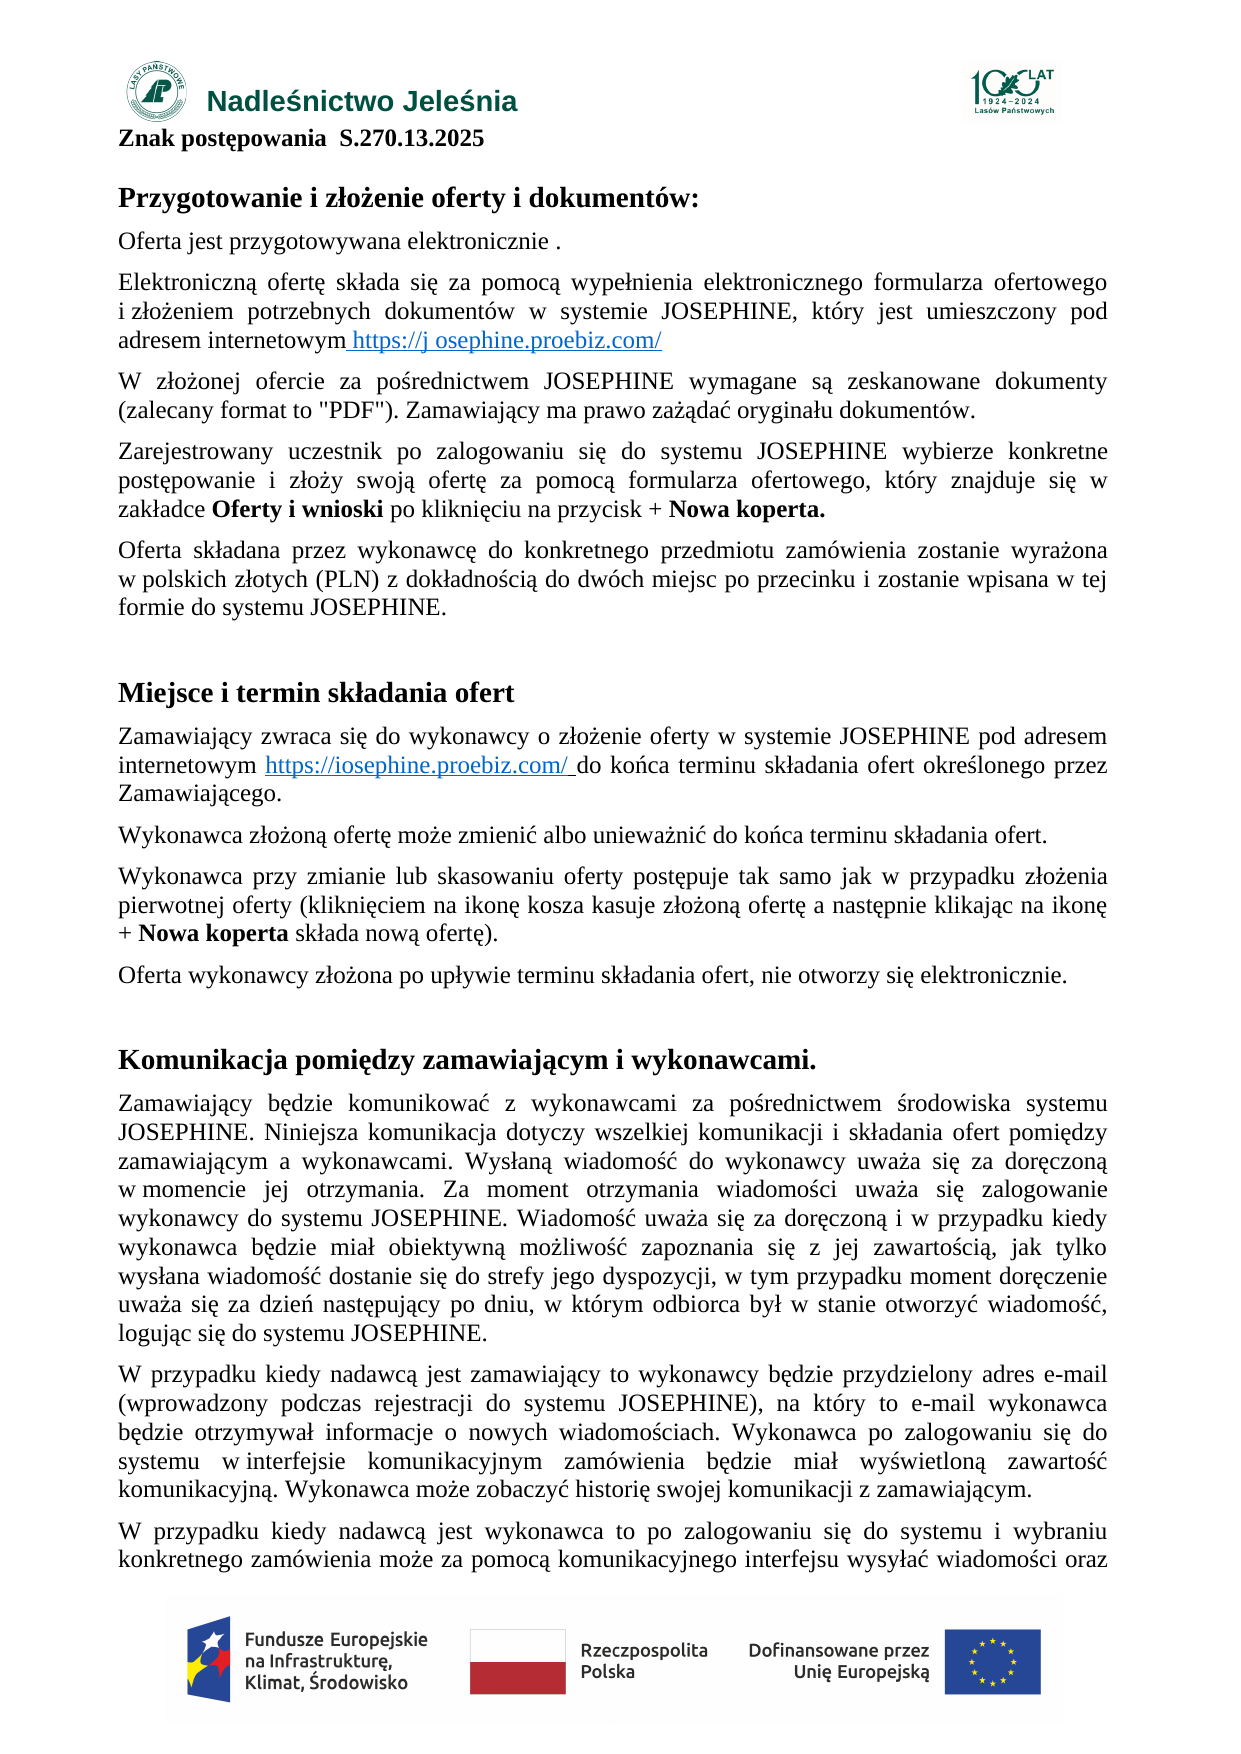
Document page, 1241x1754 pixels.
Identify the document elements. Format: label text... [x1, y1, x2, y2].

text Oferta wykonawcy złożona po upływie terminu składania ofert, nie otworzy się elektronicznie. [118, 960, 1109, 988]
text W złożonej ofercie za pośrednictwem JOSEPHINE wymagane są zeskanowane dokumenty (zalecany format to "PDF"). Zamawiający ma prawo zażądać oryginału dokumentów. [118, 366, 1109, 424]
text Elektroniczną ofertę składa się za pomocą wypełnienia elektronicznego formularza ofertowego i złożeniem potrzebnych dokumentów w systemie JOSEPHINE, który jest umieszczony pod adresem internetowym https://j osephine.proebiz.com/ [118, 267, 1109, 354]
text Wykonawca przy zmianie lub skasowaniu oferty postępuje tak samo jak w przypadku złożenia pierwotnej oferty (kliknięciem na ikonę kosza kasuje złożoną ofertę a następnie klikając na ikonę + Nowa koperta składa nową ofertę). [118, 861, 1109, 947]
text Wykonawca złożoną ofertę może zmienić albo unieważnić do końca terminu składania ofert. [118, 820, 1111, 848]
text Miejsce i termin składania ofert [118, 675, 1111, 708]
text Zamawiający zwraca się do wykonawcy o złożenie oferty w systemie JOSEPHINE pod adresem internetowym https://iosephine.proebiz.com/ do końca terminu składania ofert określonego przez Zamawiającego. [118, 721, 1109, 807]
text Oferta składana przez wykonawcę do konkretnego przedmiotu zamówienia zostanie wyrażona w polskich złotych (PLN) z dokładnością do dwóch miejsc po przecinku i zostanie wpisana w tej formie do systemu JOSEPHINE. [118, 535, 1109, 621]
picture [962, 61, 1062, 123]
text W przypadku kiedy nadawcą jest zamawiający to wykonawcy będzie przydzielony adres e-mail (wprowadzony podczas rejestracji do systemu JOSEPHINE), na który to e-mail wykonawca będzie otrzymywał informacje o nowych wiadomościach. Wykonawca po zalogowaniu się do systemu w interfejsie komunikacyjnym zamówienia będzie miał wyświetloną zawartość komunikacyjną. Wykonawca może zobaczyć historię swojej komunikacji z zamawiającym. [118, 1359, 1109, 1503]
text Przygotowanie i złożenie oferty i dokumentów: [118, 180, 1111, 214]
picture [166, 1594, 1063, 1724]
text Zamawiający będzie komunikować z wykonawcami za pośrednictwem środowiska systemu JOSEPHINE. Niniejsza komunikacja dotyczy wszelkiej komunikacji i składania ofert pomiędzy zamawiającym a wykonawcami. Wysłaną wiadomość do wykonawcy uważa się za doręczoną w momencie jej otrzymania. Za moment otrzymania wiadomości uważa się zalogowanie wykonawcy do systemu JOSEPHINE. Wiadomość uważa się za doręczoną i w przypadku kiedy wykonawca będzie miał obiektywną możliwość zapoznania się z jej zawartością, jak tylko wysłana wiadomość dostanie się do strefy jego dyspozycji, w tym przypadku moment doręczenie uważa się za dzień następujący po dniu, w którym odbiorca był w stanie otworzyć wiadomość, logując się do systemu JOSEPHINE. [118, 1088, 1109, 1347]
text Oferta jest przygotowywana elektronicznie . [118, 226, 1111, 255]
text Komunikacja pomiędzy zamawiającym i wykonawcami. [118, 1042, 1109, 1076]
text Zarejestrowany uczestnik po zalogowaniu się do systemu JOSEPHINE wybierze konkretne postępowanie i złoży swoją ofertę za pomocą formularza ofertowego, który znajduje się w zakładce Oferty i wnioski po kliknięciu na przycisk + Nowa koperta. [118, 436, 1109, 522]
